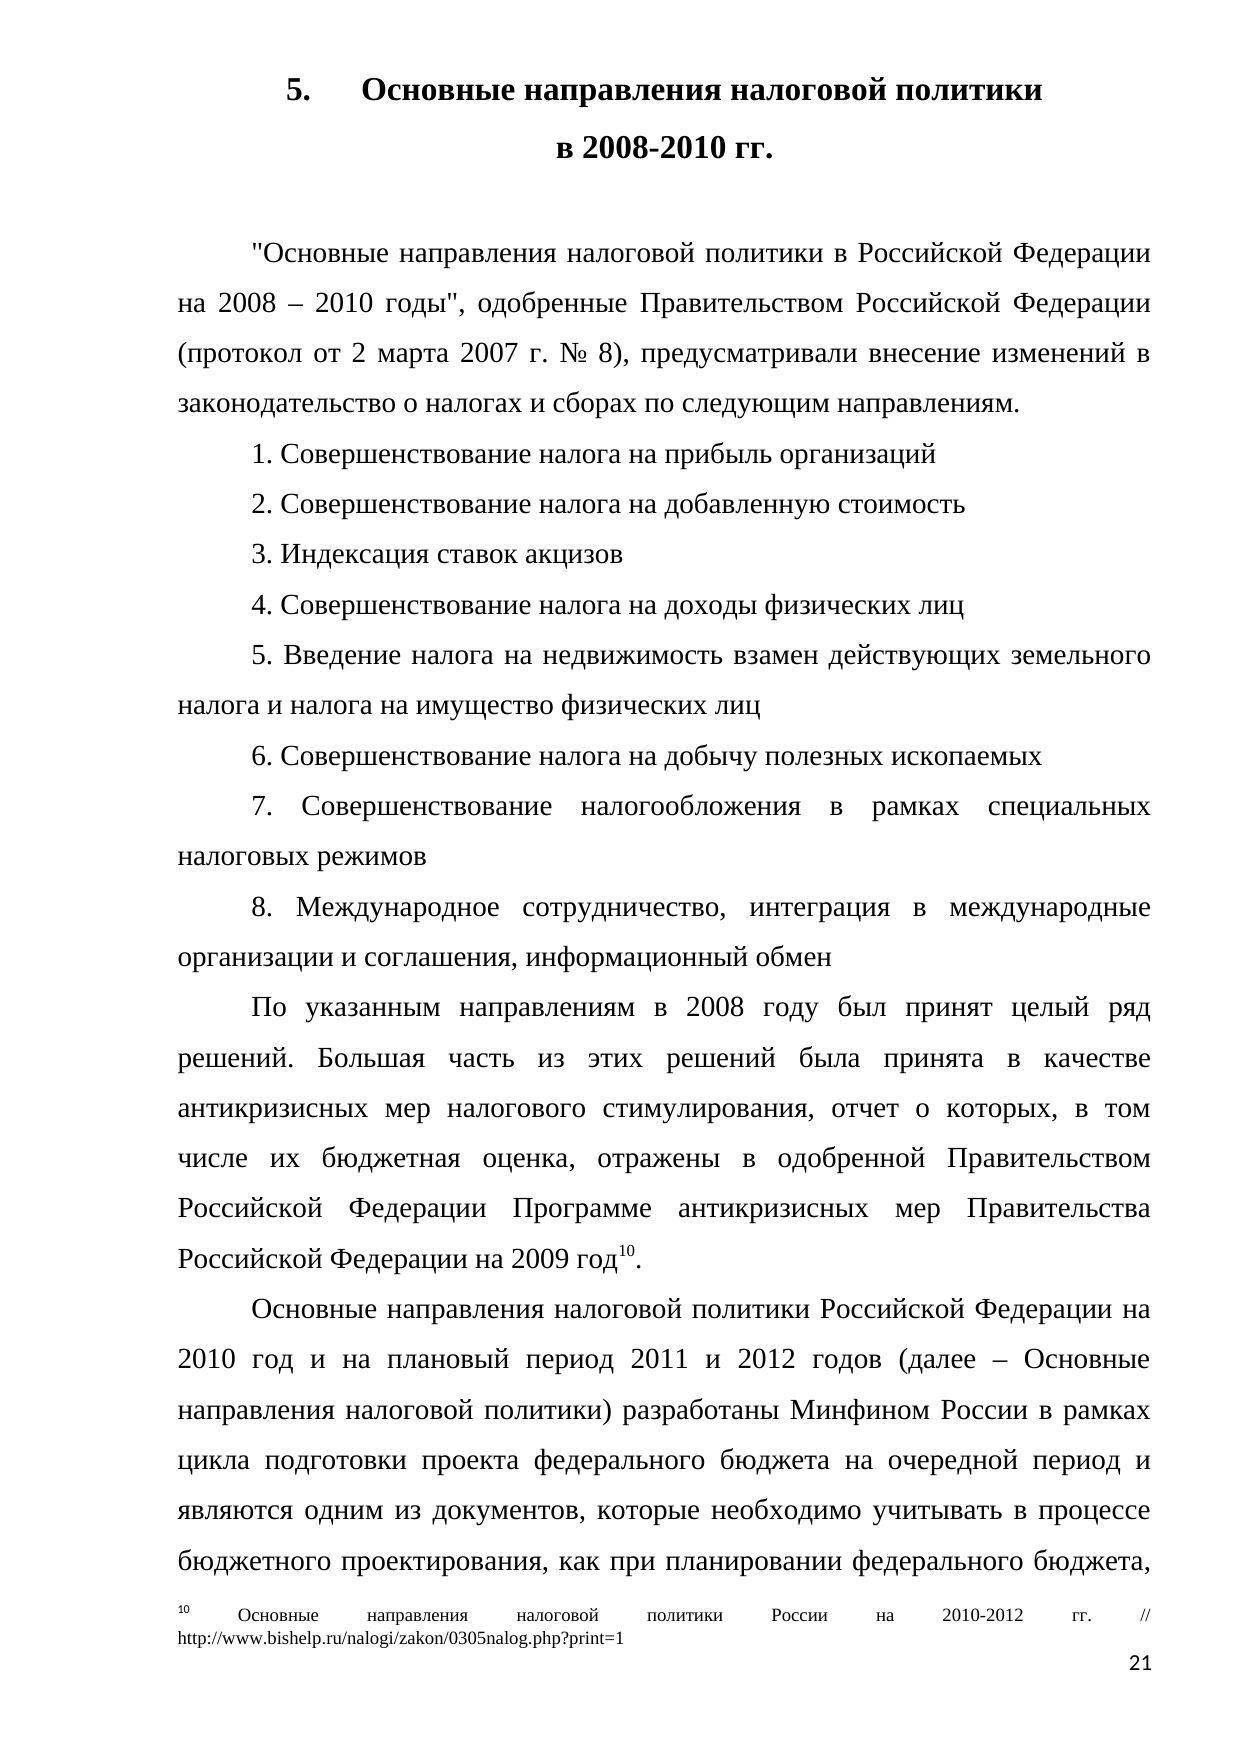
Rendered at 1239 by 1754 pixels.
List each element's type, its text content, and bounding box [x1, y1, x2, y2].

text 1. Совершенствование налога на прибыль организаций [177, 436, 1152, 469]
list Основные направления налоговой политики [177, 69, 1152, 108]
text в 2008-2010 гг. [177, 127, 1152, 165]
text 8. Международное сотрудничество, интеграция в международные организации и соглашения, информационный обмен [177, 889, 1152, 973]
text 5. Введение налога на недвижимость взамен действующих земельного налога и налога на имущество физических лиц [177, 637, 1152, 721]
text 2. Совершенствование налога на добавленную стоимость [177, 486, 1152, 520]
text 7. Совершенствование налогообложения в рамках специальных налоговых режимов [177, 788, 1152, 872]
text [177, 1291, 1152, 1576]
text 4. Совершенствование налога на доходы физических лиц [177, 587, 1152, 620]
text По указанным направлениям в 2008 году был принят целый ряд решений. Большая часть из этих решений была принята в качестве антикризисных мер налогового стимулирования, отчет о которых, в том числе их бюджетная оценка, отражены в одобренной Правительством Российской Федерации Программе антикризисных мер Правительства Российской Федерации на 2009 год. [177, 989, 1152, 1274]
text 6. Совершенствование налога на добычу полезных ископаемых [177, 738, 1152, 771]
text "Основные направления налоговой политики в Российской Федерации на 2008 – 2010 годы", одобренные Правительством Российской Федерации (протокол от 2 марта 2007 г. № 8), предусматривали внесение изменений в законодательство о налогах и сборах по следующим направлениям. [177, 235, 1152, 419]
text 3. Индексация ставок акцизов [177, 537, 1152, 570]
